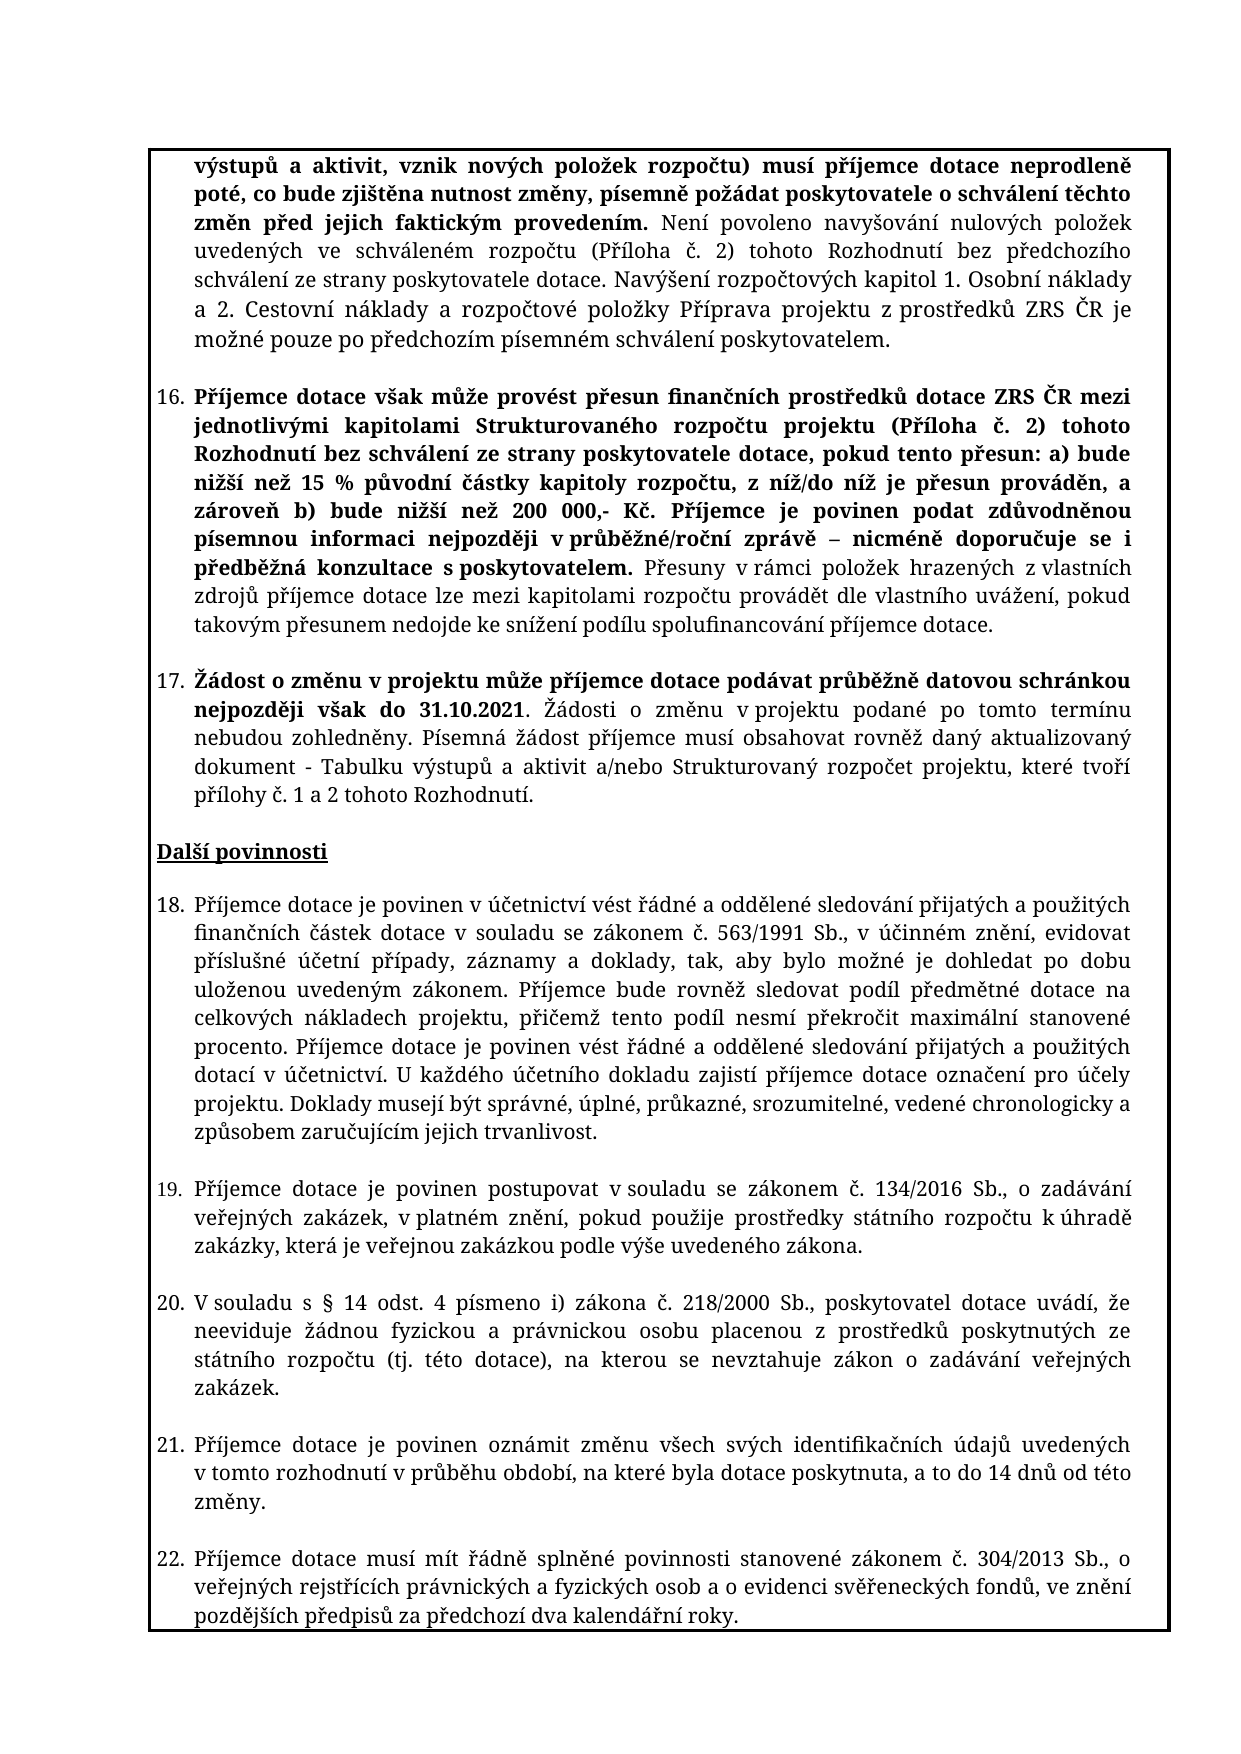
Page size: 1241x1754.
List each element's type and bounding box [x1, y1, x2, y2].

table_header [151, 151, 1167, 1629]
